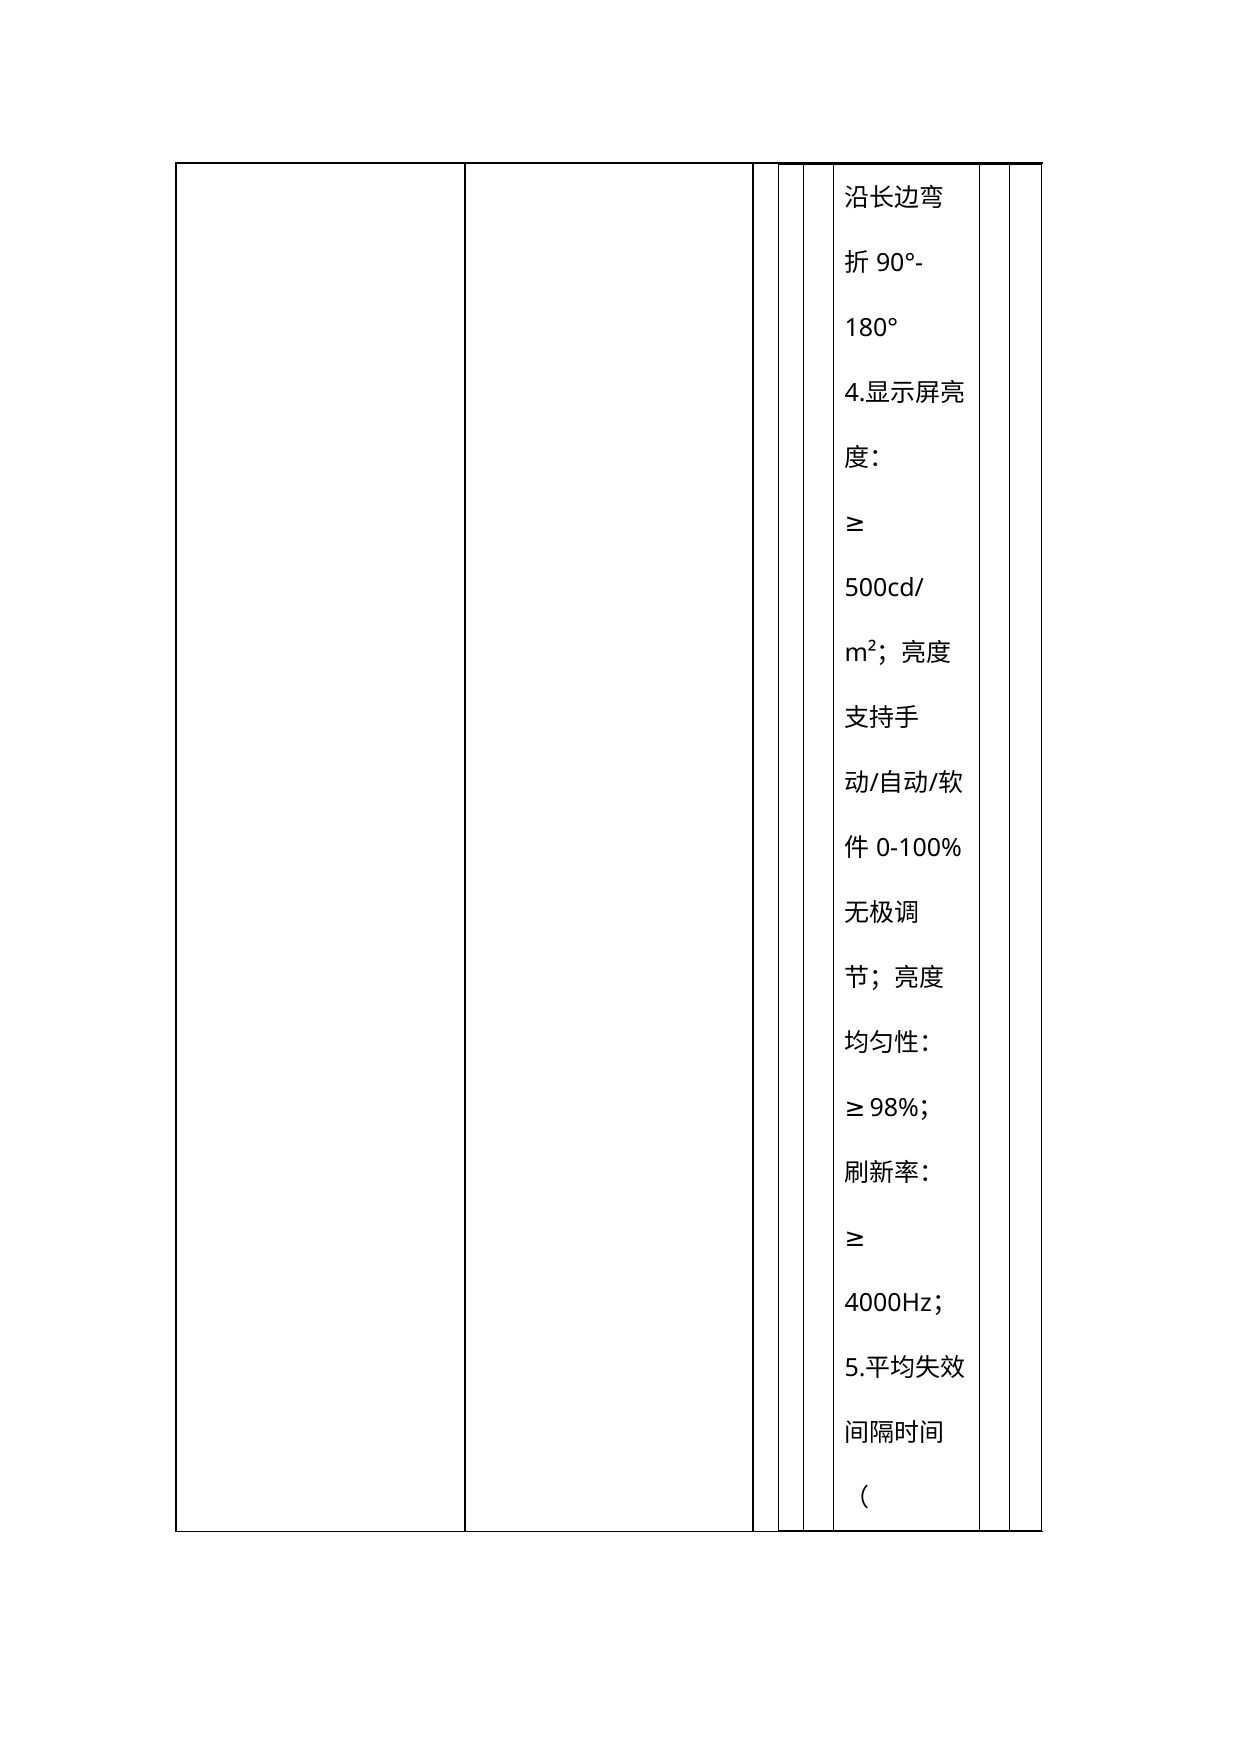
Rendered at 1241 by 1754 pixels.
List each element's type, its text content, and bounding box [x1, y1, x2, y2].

table_cell [804, 165, 833, 1530]
table_cell ★ [466, 164, 752, 1531]
table_cell [980, 165, 1009, 1530]
table_cell [754, 164, 778, 1531]
table_cell [834, 165, 979, 1530]
table_cell 1 [177, 164, 464, 1531]
table_cell [779, 165, 803, 1530]
table_cell [1010, 165, 1041, 1530]
